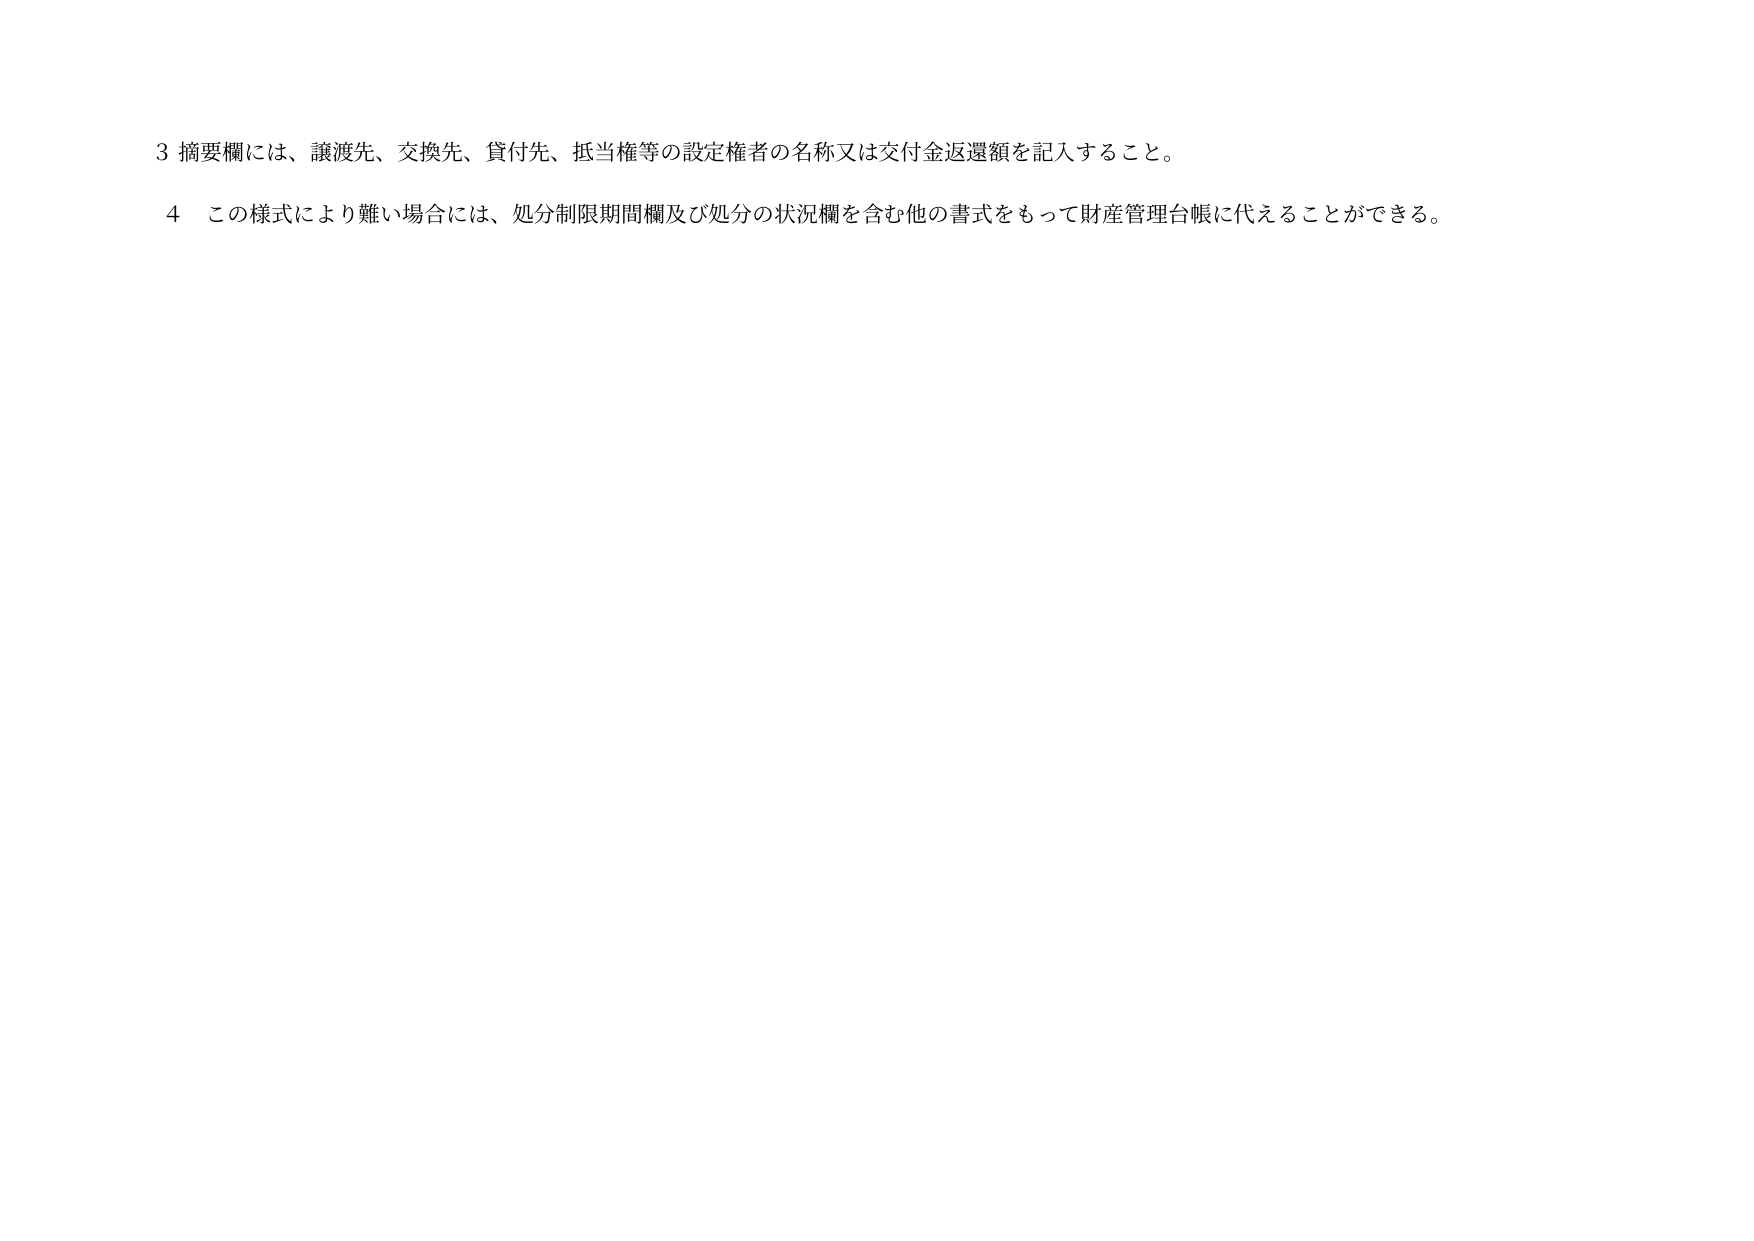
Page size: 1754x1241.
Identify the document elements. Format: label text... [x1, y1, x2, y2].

text ３ 摘要欄には、譲渡先、交換先、貸付先、抵当権等の設定権者の名称又は交付金返還額を記入すること。 [118, 119, 1636, 182]
text ４ この様式により難い場合には、処分制限期間欄及び処分の状況欄を含む他の書式をもって財産管理台帳に代えることができる。 [118, 182, 1636, 244]
